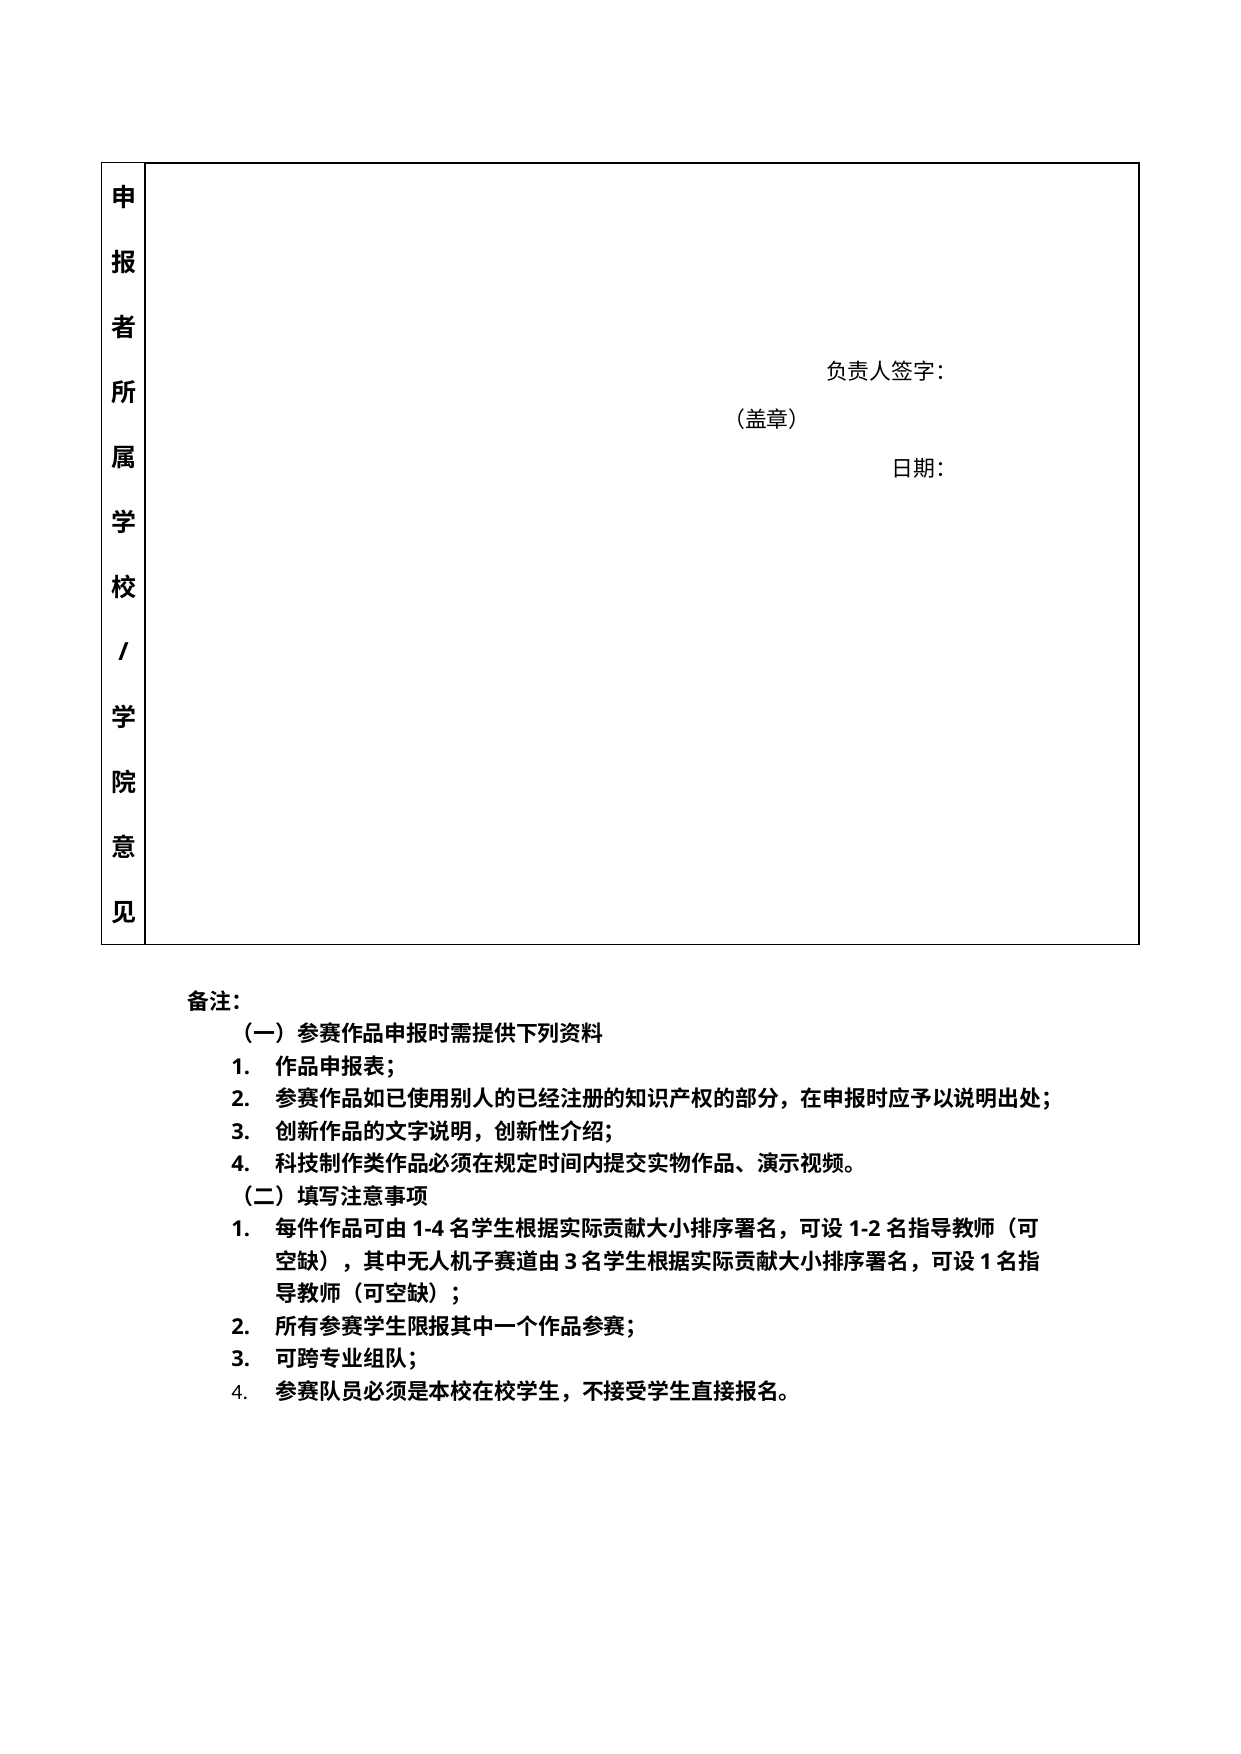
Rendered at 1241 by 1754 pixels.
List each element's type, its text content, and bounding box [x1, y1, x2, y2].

list 每件作品可由 1-4 名学生根据实际贡献大小排序署名，可设 1-2 名指导教师（可空缺），其中无人机子赛道由3名学生根据实际贡献大小排序署名，可设1名指导教师（可空缺）； [231, 1211, 1053, 1308]
list 作品申报表； [231, 1048, 1053, 1081]
text 备注： [187, 983, 1053, 1016]
list 参赛作品如已使用别人的已经注册的知识产权的部分，在申报时应予以说明出处； [231, 1081, 1053, 1113]
list 创新作品的文字说明，创新性介绍； [231, 1113, 1053, 1146]
text （一）参赛作品申报时需提供下列资料 [187, 1016, 1053, 1048]
list 所有参赛学生限报其中一个作品参赛； [231, 1308, 1053, 1341]
table_cell 申报者所属学校 / 学院意见 [102, 163, 144, 943]
table_cell 负责人签字： （盖章） 日期： [146, 164, 1138, 943]
list 可跨专业组队； [231, 1341, 1053, 1373]
list 科技制作类作品必须在规定时间内提交实物作品、演示视频。 [231, 1146, 1053, 1178]
list 参赛队员必须是本校在校学生，不接受学生直接报名。 [231, 1373, 1053, 1406]
text （二）填写注意事项 [231, 1178, 1053, 1211]
